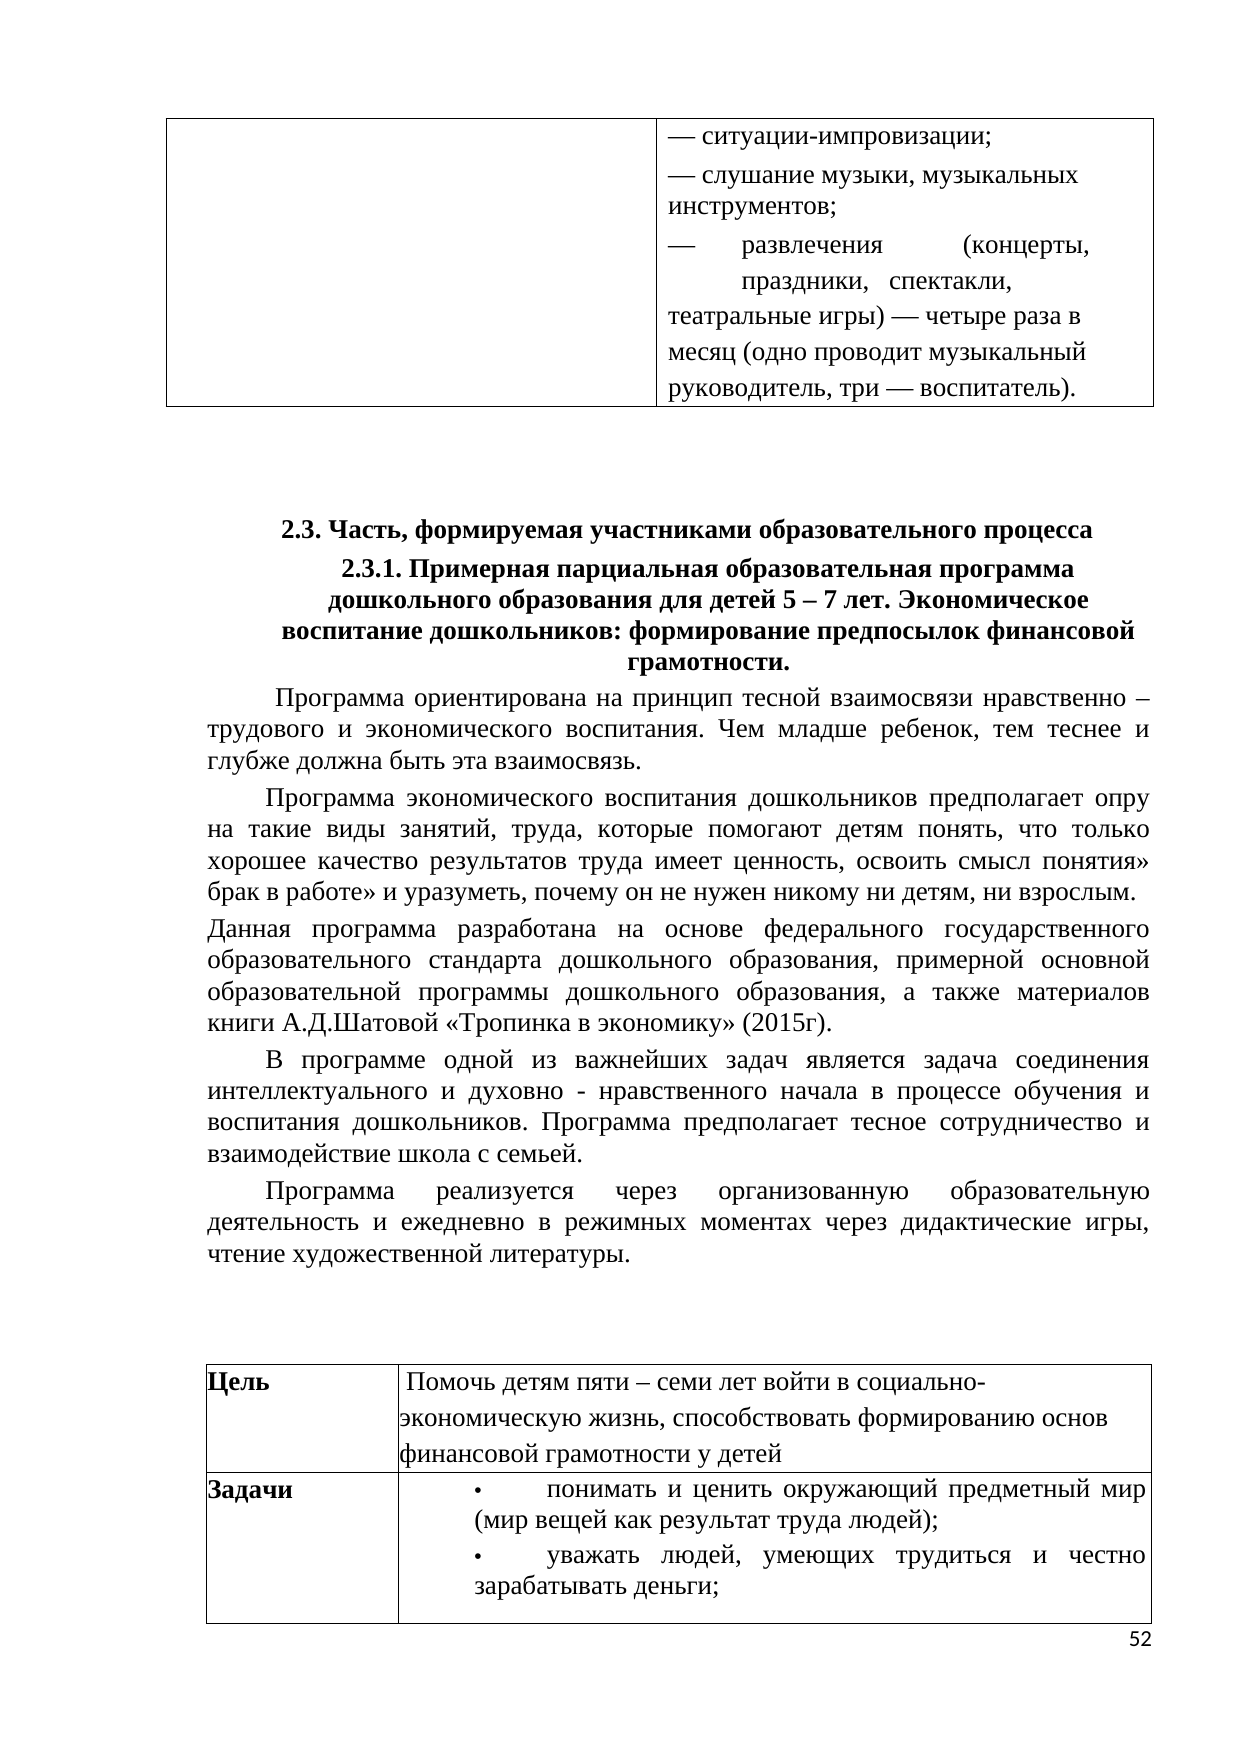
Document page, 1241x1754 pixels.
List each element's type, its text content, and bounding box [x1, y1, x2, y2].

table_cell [657, 119, 1153, 406]
text Программа экономического воспитания дошкольников предполагает опру на такие виды занятий, труда, которые помогают детям понять, что только хорошее качество результатов труда имеет ценность, освоить смысл понятия» брак в работе» и уразуметь, почему он не нужен никому ни детям, ни взрослым. [207, 781, 1151, 906]
text Программа реализуется через организованную образовательную деятельность и ежедневно в режимных моментах через дидактические игры, чтение художественной литературы. [207, 1174, 1151, 1268]
text В программе одной из важнейших задач является задача соединения интеллектуального и духовно - нравственного начала в процессе обучения и воспитания дошкольников. Программа предполагает тесное сотрудничество и взаимодействие школа с семьей. [207, 1043, 1151, 1168]
table_header Помочь детям пяти – семи лет войти в социально-экономическую жизнь, способствовать формированию основ финансовой грамотности у детей [399, 1365, 1151, 1472]
text 2.3.1. Примерная парциальная образовательная программа дошкольного образования для детей 5 – 7 лет. Экономическое воспитание дошкольников: формирование предпосылок финансовой грамотности. [263, 553, 1153, 676]
text 2.3. Часть, формируемая участниками образовательного процесса [281, 513, 1152, 544]
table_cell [167, 119, 656, 406]
table_cell Задачи [207, 1473, 398, 1623]
table_header Цель [207, 1365, 398, 1472]
text Программа ориентирована на принцип тесной взаимосвязи нравственно – трудового и экономического воспитания. Чем младше ребенок, тем теснее и глубже должна быть эта взаимосвязь. [207, 681, 1151, 775]
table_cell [399, 1473, 1151, 1623]
text Данная программа разработана на основе федерального государственного образовательного стандарта дошкольного образования, примерной основной образовательной программы дошкольного образования, а также материалов книги А.Д.Шатовой «Тропинка в экономику» (2015г). [207, 912, 1151, 1037]
